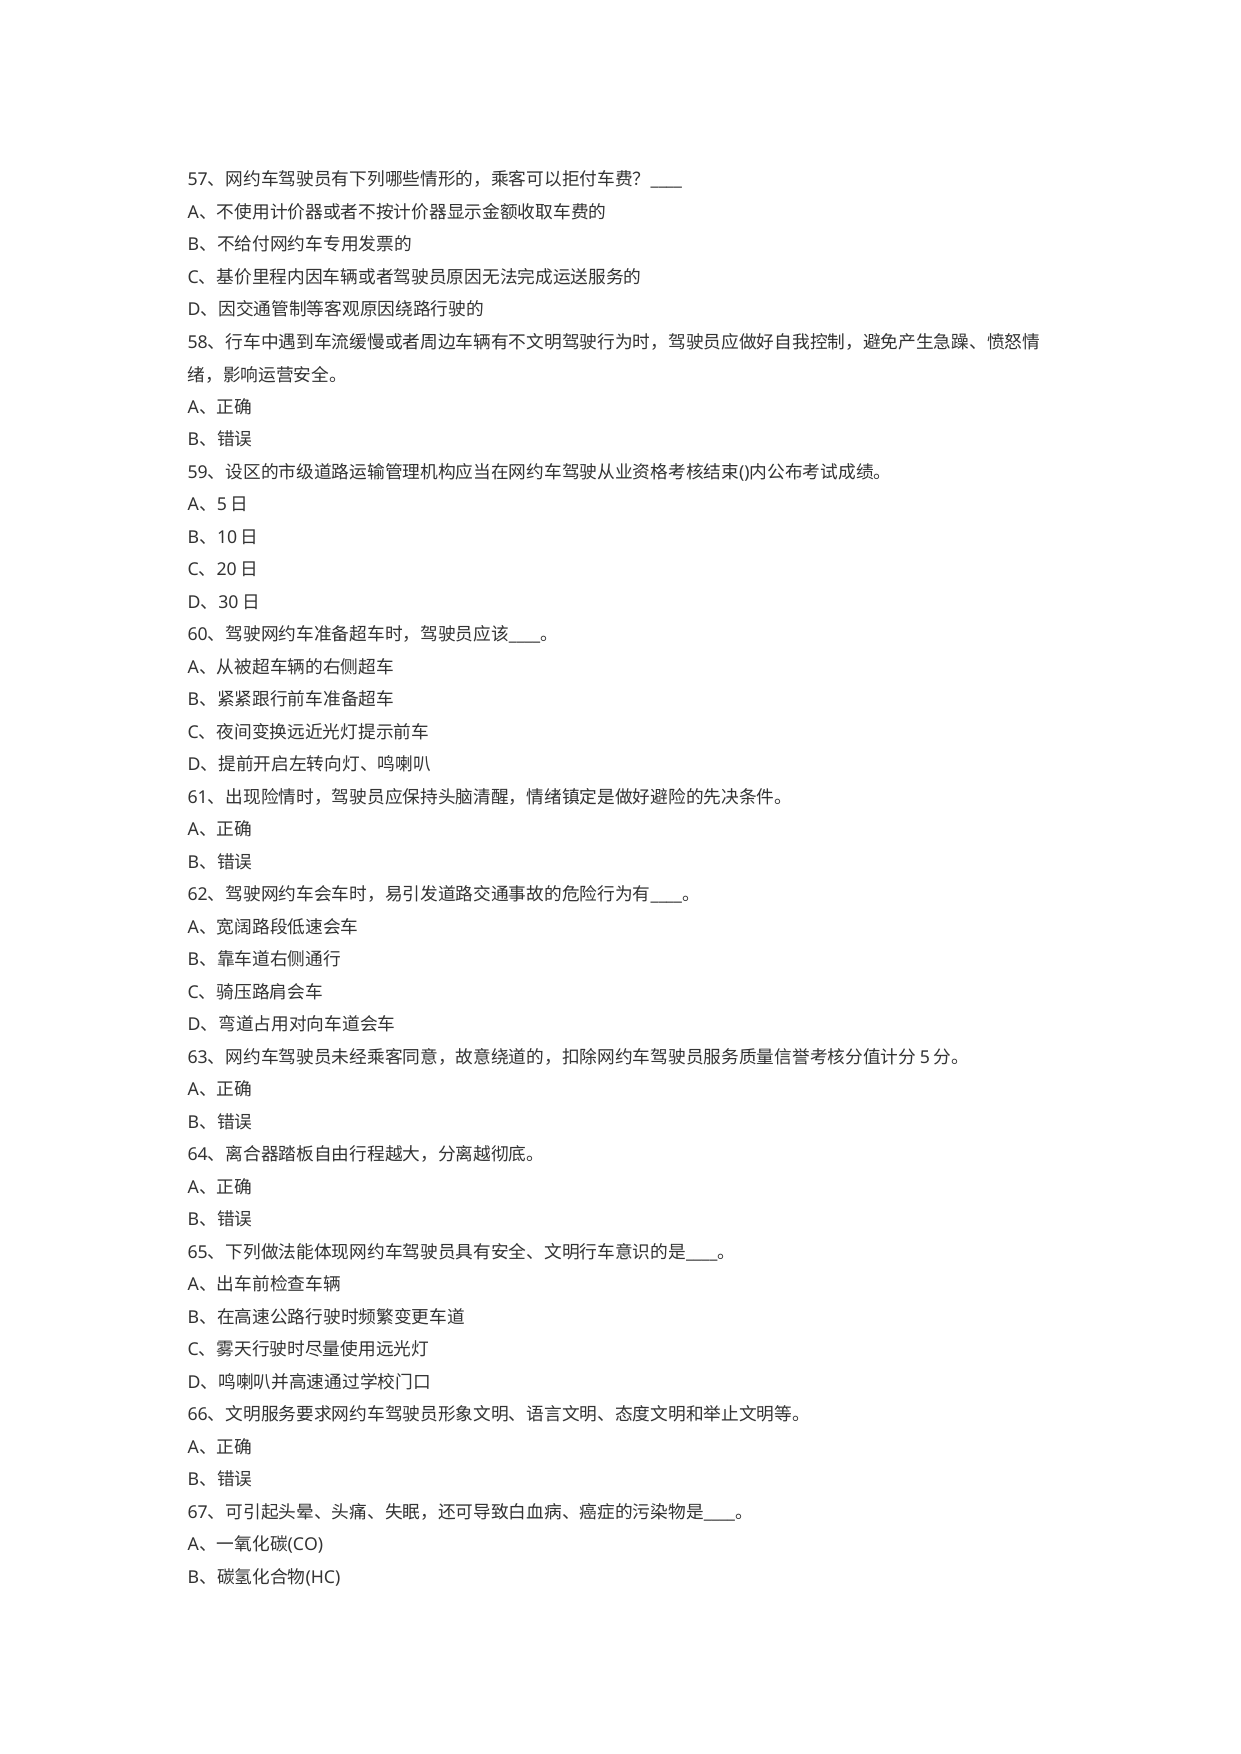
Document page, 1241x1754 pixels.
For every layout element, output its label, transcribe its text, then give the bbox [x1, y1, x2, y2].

text B、在高速公路行驶时频繁变更车道 [187, 1299, 1053, 1332]
text 64、离合器踏板自由行程越大，分离越彻底。 [187, 1137, 1053, 1169]
text D、弯道占用对向车道会车 [187, 1007, 1053, 1039]
text A、宽阔路段低速会车 [187, 909, 1053, 942]
text 67、可引起头晕、头痛、失眠，还可导致白血病、癌症的污染物是____。 [187, 1494, 1053, 1527]
text A、一氧化碳(CO) [187, 1527, 1053, 1559]
text C、骑压路肩会车 [187, 974, 1053, 1007]
text B、靠车道右侧通行 [187, 942, 1053, 974]
text 63、网约车驾驶员未经乘客同意，故意绕道的，扣除网约车驾驶员服务质量信誉考核分值计分5分。 [187, 1039, 1053, 1072]
text D、30日 [187, 584, 1053, 617]
text 59、设区的市级道路运输管理机构应当在网约车驾驶从业资格考核结束()内公布考试成绩。 [187, 454, 1053, 487]
text D、提前开启左转向灯、鸣喇叭 [187, 747, 1053, 779]
text A、5日 [187, 487, 1053, 519]
text 66、文明服务要求网约车驾驶员形象文明、语言文明、态度文明和举止文明等。 [187, 1397, 1053, 1429]
text B、错误 [187, 1104, 1053, 1137]
text B、碳氢化合物(HC) [187, 1559, 1053, 1592]
text C、基价里程内因车辆或者驾驶员原因无法完成运送服务的 [187, 259, 1053, 292]
text B、10日 [187, 519, 1053, 552]
text B、错误 [187, 844, 1053, 877]
text 61、出现险情时，驾驶员应保持头脑清醒，情绪镇定是做好避险的先决条件。 [187, 779, 1053, 812]
text C、20日 [187, 552, 1053, 584]
text A、正确 [187, 389, 1053, 422]
text C、雾天行驶时尽量使用远光灯 [187, 1332, 1053, 1364]
text B、紧紧跟行前车准备超车 [187, 682, 1053, 714]
text A、正确 [187, 1429, 1053, 1462]
text 58、行车中遇到车流缓慢或者周边车辆有不文明驾驶行为时，驾驶员应做好自我控制，避免产生急躁、愤怒情绪，影响运营安全。 [187, 324, 1053, 389]
text B、不给付网约车专用发票的 [187, 227, 1053, 259]
text B、错误 [187, 422, 1053, 454]
text 65、下列做法能体现网约车驾驶员具有安全、文明行车意识的是____。 [187, 1234, 1053, 1267]
text B、错误 [187, 1202, 1053, 1234]
text A、正确 [187, 1072, 1053, 1104]
text 62、驾驶网约车会车时，易引发道路交通事故的危险行为有____。 [187, 877, 1053, 909]
text 57、网约车驾驶员有下列哪些情形的，乘客可以拒付车费？____ [187, 162, 1053, 194]
text C、夜间变换远近光灯提示前车 [187, 714, 1053, 747]
text D、因交通管制等客观原因绕路行驶的 [187, 292, 1053, 324]
text A、正确 [187, 1169, 1053, 1202]
text A、从被超车辆的右侧超车 [187, 649, 1053, 682]
text A、不使用计价器或者不按计价器显示金额收取车费的 [187, 194, 1053, 227]
text 60、驾驶网约车准备超车时，驾驶员应该____。 [187, 617, 1053, 649]
text B、错误 [187, 1462, 1053, 1494]
text A、出车前检查车辆 [187, 1267, 1053, 1299]
text A、正确 [187, 812, 1053, 844]
text D、鸣喇叭并高速通过学校门口 [187, 1364, 1053, 1397]
